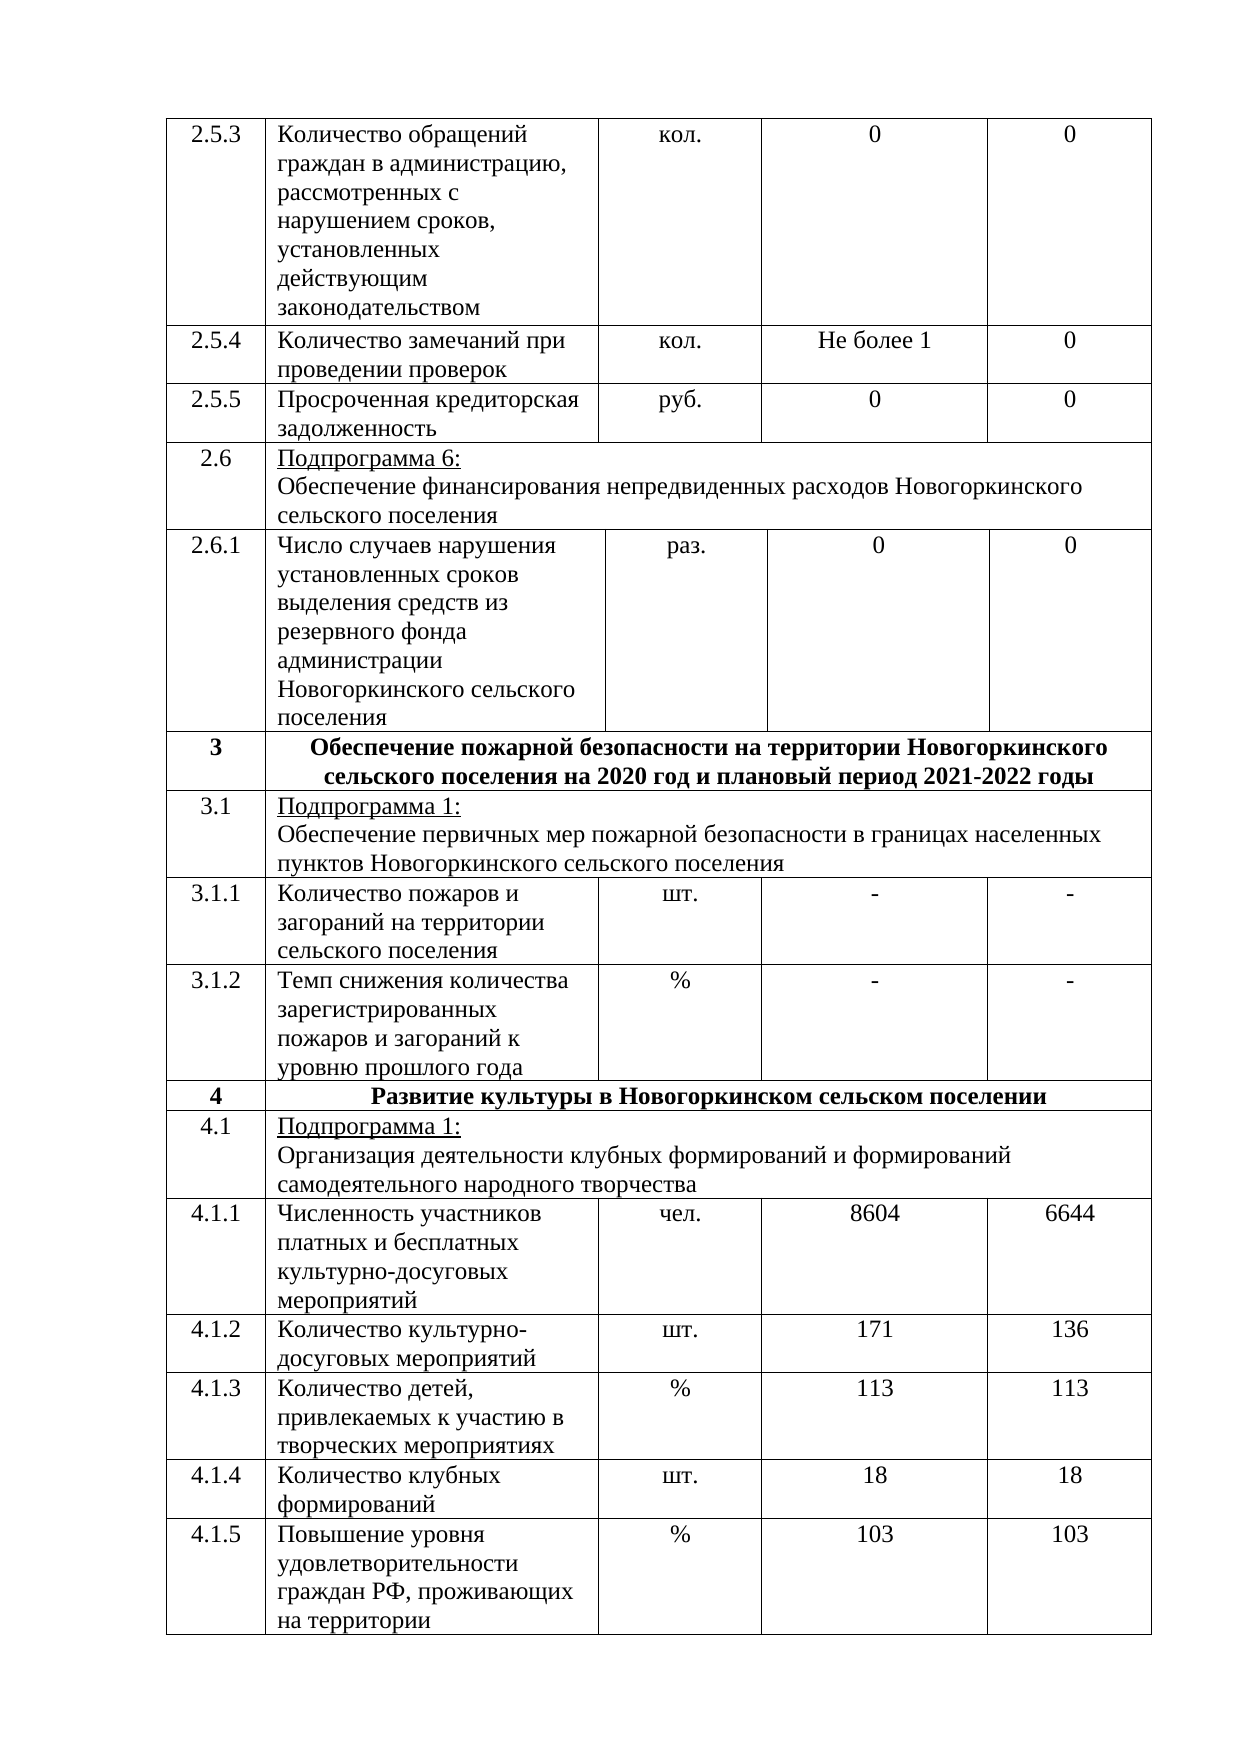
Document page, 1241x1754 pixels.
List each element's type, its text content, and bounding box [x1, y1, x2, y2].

table_cell кол. [599, 119, 761, 324]
table_cell 8604 [762, 1199, 987, 1313]
table_cell 4 [167, 1081, 265, 1110]
table_cell 4.1 [167, 1111, 265, 1197]
table_cell Не более 1 [762, 326, 987, 383]
table_cell Количество пожаров и загораний на территории сельского поселения [266, 878, 598, 964]
table_cell шт. [599, 1315, 761, 1372]
table_cell шт. [599, 878, 761, 964]
table_cell Подпрограмма 1: Обеспечение первичных мер пожарной безопасности в границах населенных пунктов Новогоркинского сельского поселения [266, 791, 1151, 877]
table_cell - [988, 965, 1151, 1080]
table_cell 0 [988, 326, 1151, 383]
table_cell 0 [988, 119, 1151, 324]
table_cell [266, 1519, 598, 1634]
table_cell 136 [988, 1315, 1151, 1372]
table_cell 3.1.1 [167, 878, 265, 964]
table_cell Численность участников платных и бесплатных культурно-досуговых мероприятий [266, 1199, 598, 1313]
table_cell 113 [762, 1373, 987, 1459]
table_cell 2.5.4 [167, 326, 265, 383]
table_cell чел. [599, 1199, 761, 1313]
table_cell 171 [762, 1315, 987, 1372]
table_cell руб. [599, 384, 761, 442]
table_cell Просроченная кредиторская задолженность [266, 384, 598, 442]
table_cell 2.5.5 [167, 384, 265, 442]
table_cell 103 [762, 1519, 987, 1634]
table_cell 2.5.3 [167, 119, 265, 324]
table_cell 103 [988, 1519, 1151, 1634]
table_cell Количество клубных формирований [266, 1460, 598, 1518]
table_cell 6644 [988, 1199, 1151, 1313]
table_cell 2.6.1 [167, 530, 265, 731]
table_cell Подпрограмма 1: Организация деятельности клубных формирований и формирований самодеятельного народного творчества [266, 1111, 1151, 1197]
table_cell Количество замечаний при проведении проверок [266, 326, 598, 383]
table_cell 4.1.5 [167, 1519, 265, 1634]
table_cell 3 [167, 732, 265, 790]
table_cell Количество культурно-досуговых мероприятий [266, 1315, 598, 1372]
table_cell раз. [606, 530, 767, 731]
table_cell 0 [762, 384, 987, 442]
table_cell 4.1.4 [167, 1460, 265, 1518]
table_cell 0 [768, 530, 989, 731]
table_cell шт. [599, 1460, 761, 1518]
table_cell - [762, 965, 987, 1080]
table_cell 18 [762, 1460, 987, 1518]
table_cell 0 [762, 119, 987, 324]
table_cell 3.1 [167, 791, 265, 877]
table_cell % [599, 1519, 761, 1634]
table_cell Подпрограмма 6: Обеспечение финансирования непредвиденных расходов Новогоркинского сельского поселения [266, 443, 1151, 529]
table_cell Темп снижения количества зарегистрированных пожаров и загораний к уровню прошлого года [266, 965, 598, 1080]
table_cell 4.1.3 [167, 1373, 265, 1459]
table_cell 4.1.1 [167, 1199, 265, 1313]
table_cell Обеспечение пожарной безопасности на территории Новогоркинского сельского поселения на 2020 год и плановый период 2021-2022 годы [266, 732, 1151, 790]
table_cell % [599, 965, 761, 1080]
table_cell 0 [990, 530, 1151, 731]
table_cell - [762, 878, 987, 964]
table_cell Число случаев нарушения установленных сроков выделения средств из резервного фонда администрации Новогоркинского сельского поселения [266, 530, 605, 731]
table_cell 113 [988, 1373, 1151, 1459]
table_cell - [988, 878, 1151, 964]
table_cell 3.1.2 [167, 965, 265, 1080]
table_cell % [599, 1373, 761, 1459]
table_cell Развитие культуры в Новогоркинском сельском поселении [266, 1081, 1151, 1110]
table_cell Количество детей, привлекаемых к участию в творческих мероприятиях [266, 1373, 598, 1459]
table_cell Количество обращений граждан в администрацию, рассмотренных с нарушением сроков, установленных действующим законодательством [266, 119, 598, 324]
table_cell 18 [988, 1460, 1151, 1518]
table_cell 2.6 [167, 443, 265, 529]
table_cell 4.1.2 [167, 1315, 265, 1372]
table_cell кол. [599, 326, 761, 383]
table_cell 0 [988, 384, 1151, 442]
